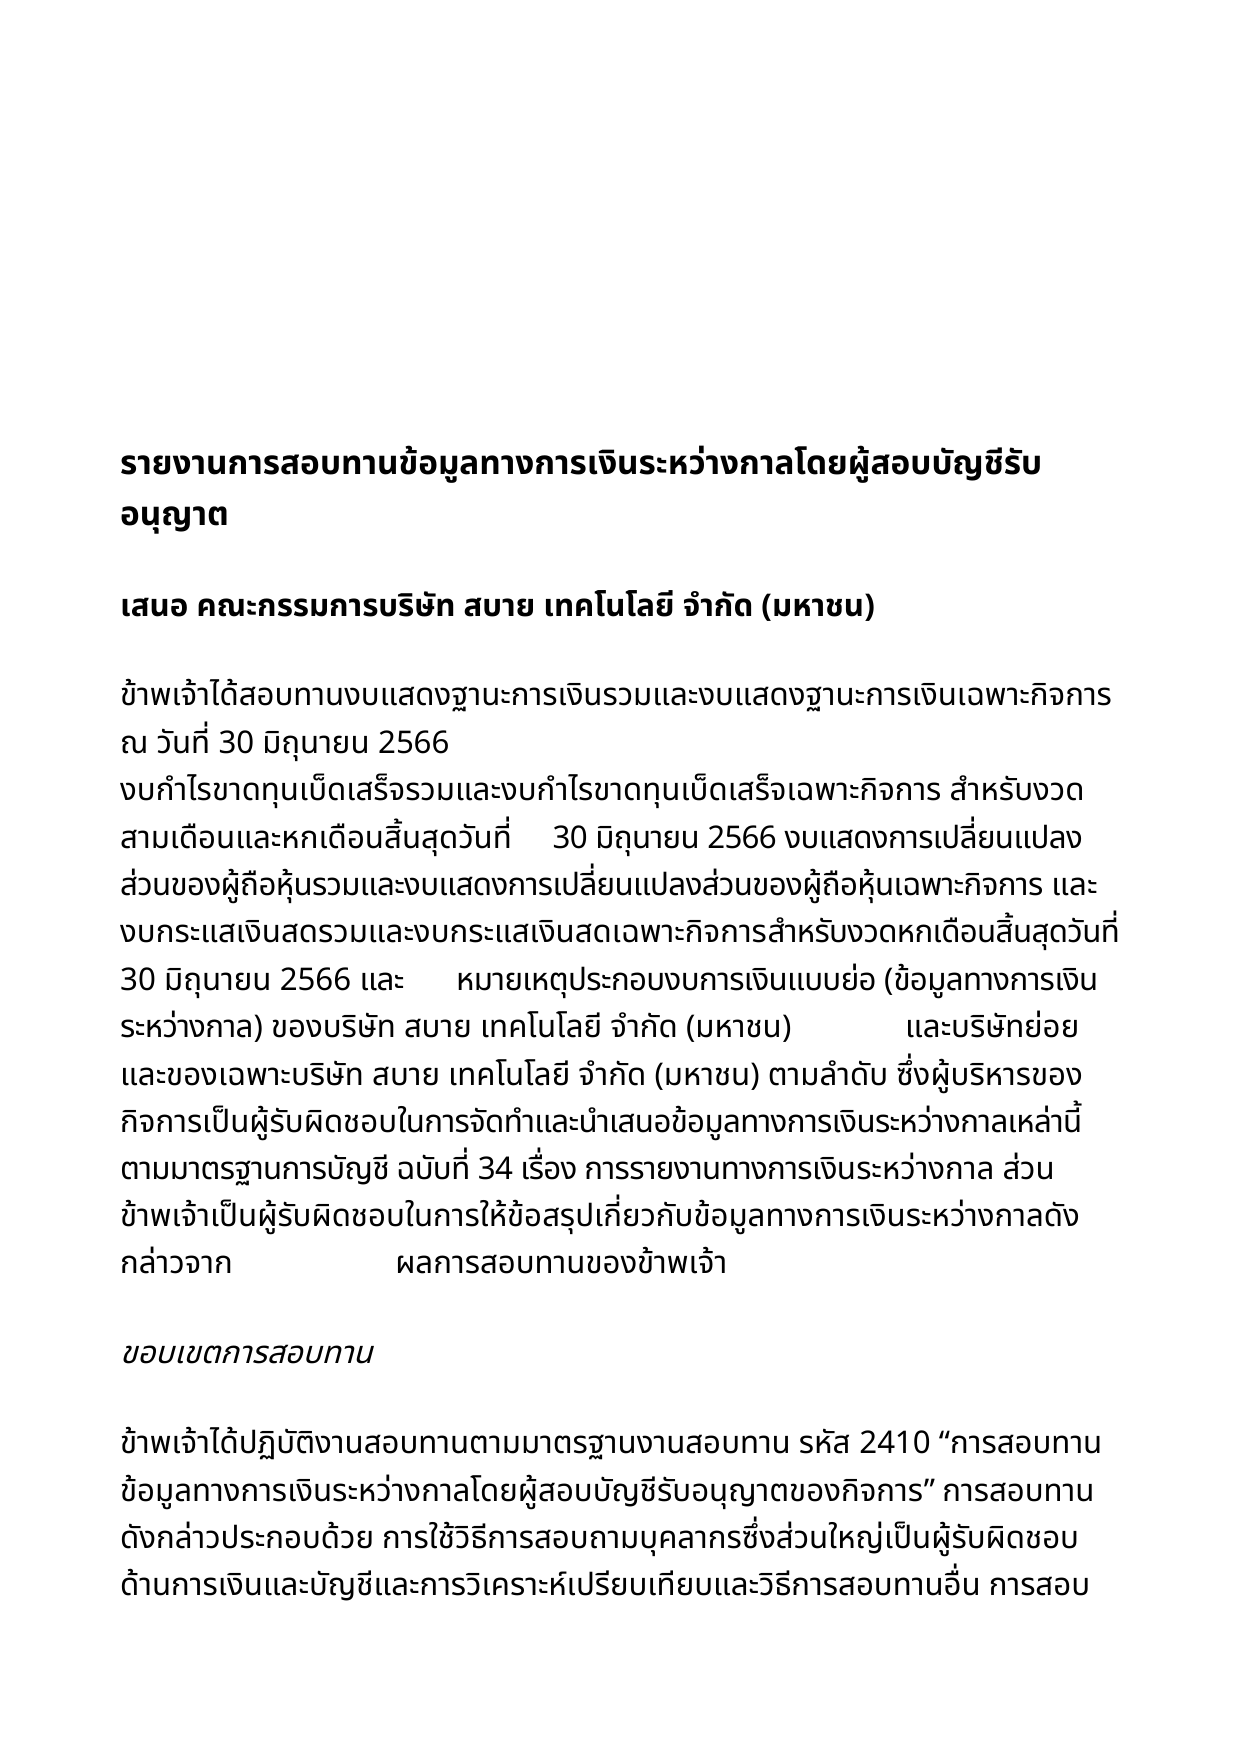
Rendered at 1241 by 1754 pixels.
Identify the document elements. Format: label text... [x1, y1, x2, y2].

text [120, 1420, 1120, 1609]
text ข้าพเจ้าได้สอบทานงบแสดงฐานะการเงินรวมและงบแสดงฐานะการเงินเฉพาะกิจการ ณ วันที่ 30 มิถุนายน 2566 งบกำไรขาดทุนเบ็ดเสร็จรวมและงบกำไรขาดทุนเบ็ดเสร็จเฉพาะกิจการ สำหรับงวดสามเดือนและหกเดือนสิ้นสุดวันที่ 30 มิถุนายน 2566 งบแสดงการเปลี่ยนแปลงส่วนของผู้ถือหุ้นรวมและงบแสดงการเปลี่ยนแปลงส่วนของผู้ถือหุ้นเฉพาะกิจการ และงบกระแสเงินสดรวมและงบกระแสเงินสดเฉพาะกิจการสำหรับงวดหกเดือนสิ้นสุดวันที่ 30 มิถุนายน 2566 และ หมายเหตุประกอบงบการเงินแบบย่อ (ข้อมูลทางการเงินระหว่างกาล) ของบริษัท สบาย เทคโนโลยี จำกัด (มหาชน) และบริษัทย่อย และของเฉพาะบริษัท สบาย เทคโนโลยี จำกัด (มหาชน) ตามลำดับ ซึ่งผู้บริหารของกิจการเป็นผู้รับผิดชอบในการจัดทำและนำเสนอข้อมูลทางการเงินระหว่างกาลเหล่านี้ตามมาตรฐานการบัญชี ฉบับที่ 34 เรื่อง การรายงานทางการเงินระหว่างกาล ส่วนข้าพเจ้าเป็นผู้รับผิดชอบในการให้ข้อสรุปเกี่ยวกับข้อมูลทางการเงินระหว่างกาลดังกล่าวจาก ผลการสอบทานของข้าพเจ้า [120, 673, 1120, 1288]
text รายงานการสอบทานข้อมูลทางการเงินระหว่างกาลโดยผู้สอบบัญชีรับอนุญาต [120, 439, 1120, 540]
text ขอบเขตการสอบทาน [120, 1331, 1120, 1378]
text เสนอ คณะกรรมการบริษัท สบาย เทคโนโลยี จำกัด (มหาชน) [120, 583, 1120, 630]
